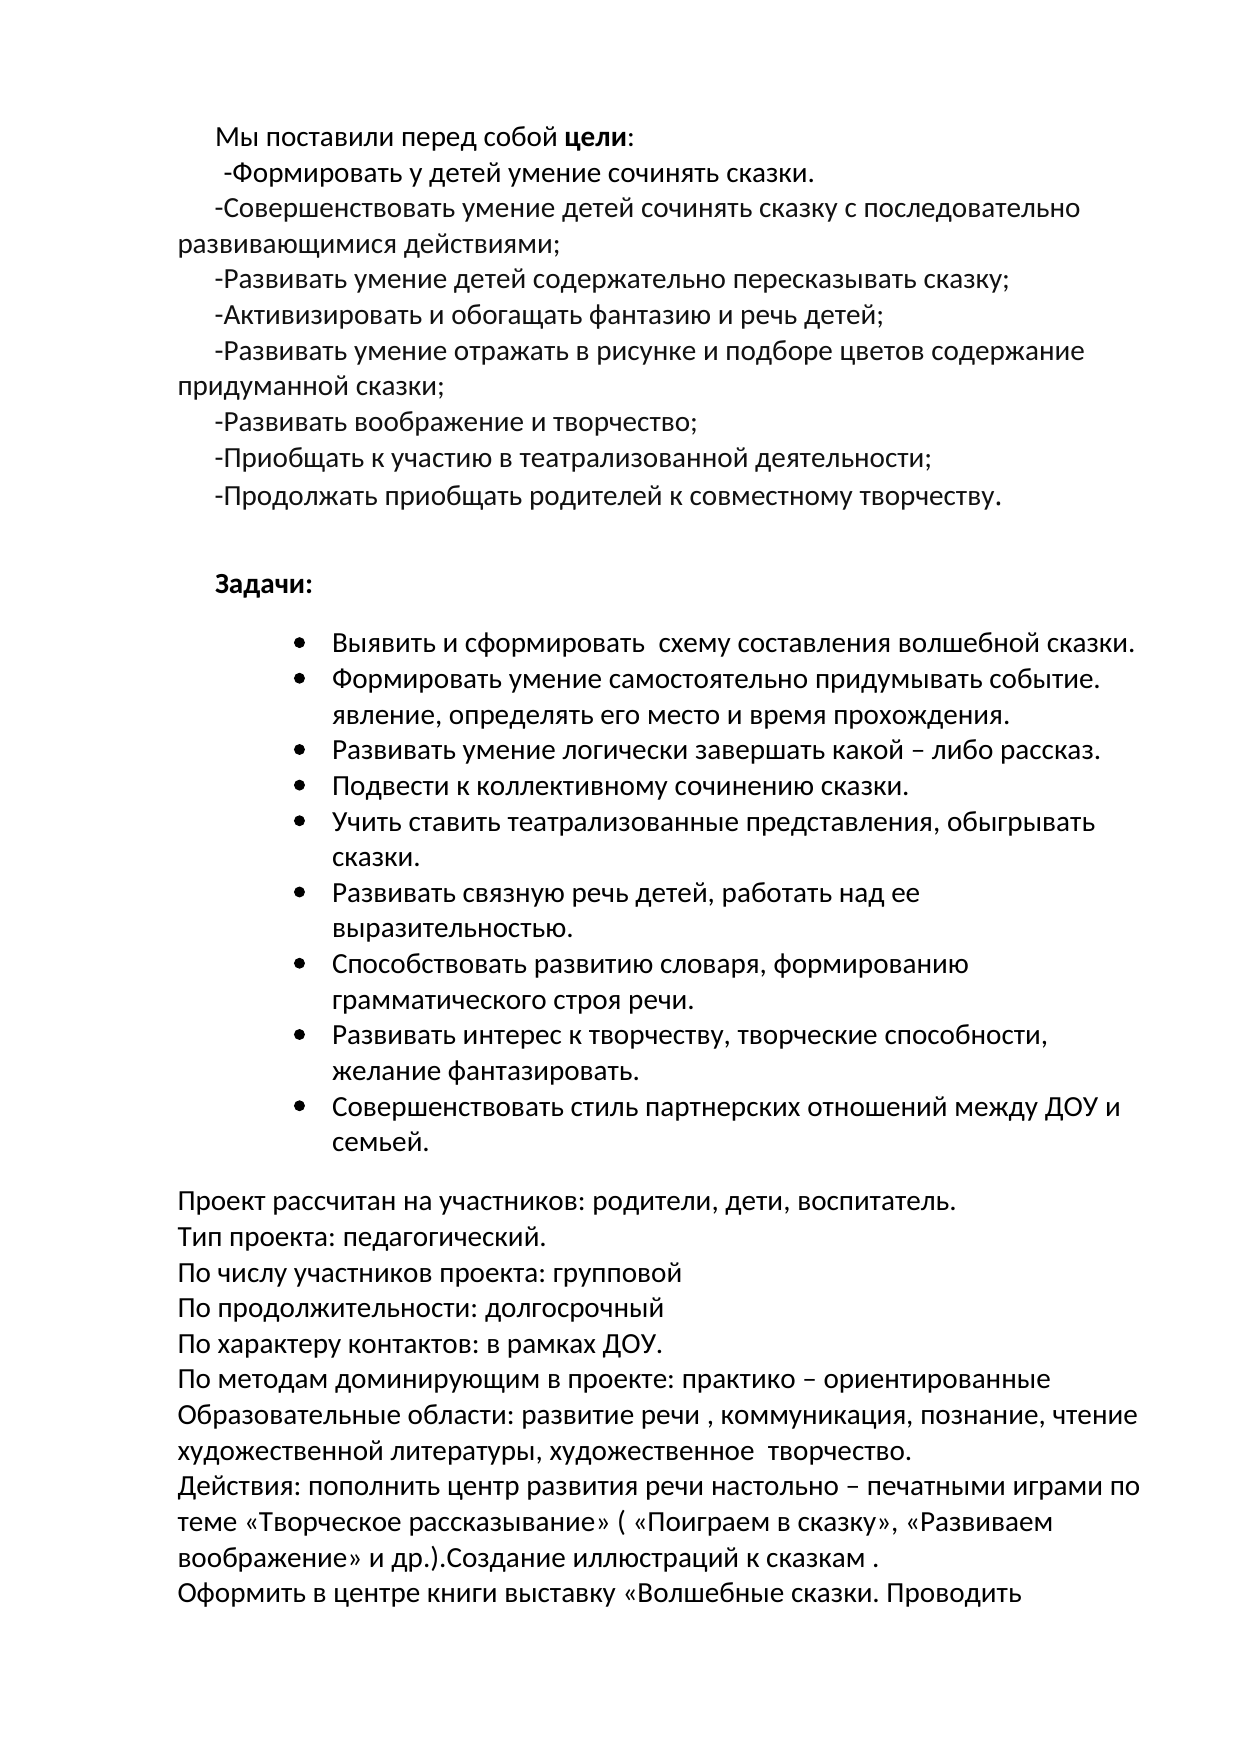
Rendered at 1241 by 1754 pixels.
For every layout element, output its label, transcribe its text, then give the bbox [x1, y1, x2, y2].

list Развивать умение логически завершать какой – либо рассказ. [294, 731, 1152, 767]
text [177, 1182, 1152, 1610]
list Учить ставить театрализованные представления, обыгрывать сказки. [294, 803, 1152, 874]
list Развивать интерес к творчеству, творческие способности, желание фантазировать. [294, 1016, 1152, 1088]
list Развивать связную речь детей, работать над ее выразительностью. [294, 874, 1152, 945]
list Способствовать развитию словаря, формированию грамматического строя речи. [294, 945, 1152, 1016]
text -Совершенствовать умение детей сочинять сказку с последовательно развивающимися действиями; [177, 189, 1152, 261]
text Задачи: [177, 566, 1152, 601]
text -Активизировать и обогащать фантазию и речь детей; [177, 296, 1152, 332]
text -Развивать умение отражать в рисунке и подборе цветов содержание придуманной сказки; [177, 332, 1152, 403]
text -Приобщать к участию в театрализованной деятельности; [177, 439, 1152, 474]
text -Развивать воображение и творчество; [177, 403, 1152, 439]
list Выявить и сформировать схему составления волшебной сказки. [294, 624, 1152, 660]
text -Развивать умение детей содержательно пересказывать сказку; [177, 261, 1152, 296]
list Подвести к коллективному сочинению сказки. [294, 767, 1152, 803]
text -Продолжать приобщать родителей к совместному творчеству. [177, 474, 1152, 542]
list Формировать умение самостоятельно придумывать событие. явление, определять его место и время прохождения. [294, 660, 1152, 731]
list Совершенствовать стиль партнерских отношений между ДОУ и семьей. [294, 1088, 1152, 1159]
text Мы поставили перед собой цели: -Формировать у детей умение сочинять сказки. [177, 118, 1152, 189]
